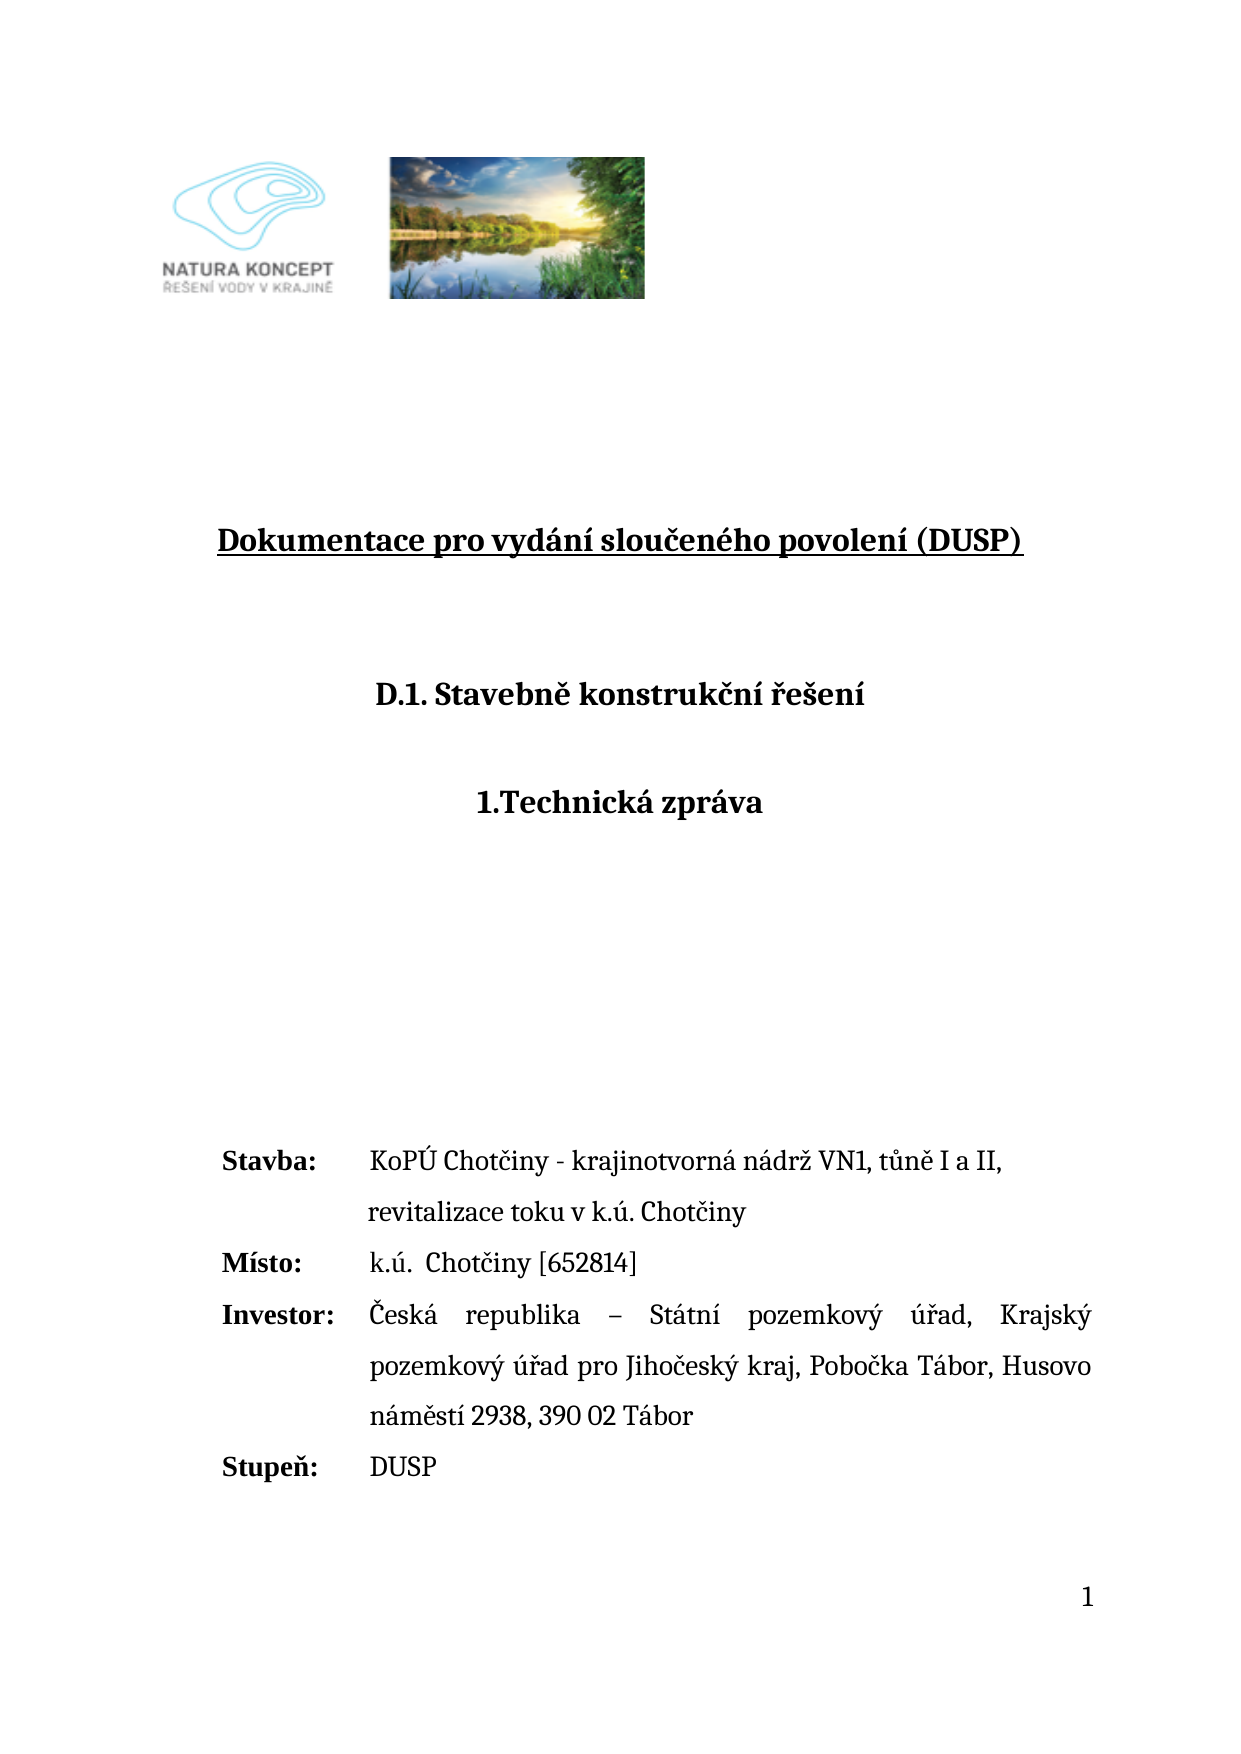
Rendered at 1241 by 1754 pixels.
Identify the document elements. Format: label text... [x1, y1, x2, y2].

text D.1. Stavebně konstrukční řešení [148, 676, 1092, 714]
text Dokumentace pro vydání sloučeného povolení (DUSP) [148, 521, 1092, 559]
text revitalizace toku v k.ú. Chotčiny [222, 1195, 1092, 1228]
picture [147, 157, 645, 299]
text Místo: k.ú. Chotčiny [652814] [222, 1246, 1092, 1280]
text Stupeň: DUSP [222, 1449, 1092, 1484]
text Investor: Česká republika – Státní pozemkový úřad, Krajský pozemkový úřad pro Jihočeský kraj, Pobočka Tábor, Husovo náměstí 2938, 390 02 Tábor [222, 1297, 1092, 1433]
text 1.Technická zpráva [148, 783, 1092, 822]
text Stavba: KoPÚ Chotčiny - krajinotvorná nádrž VN1, tůně I a II, [222, 1143, 1092, 1177]
